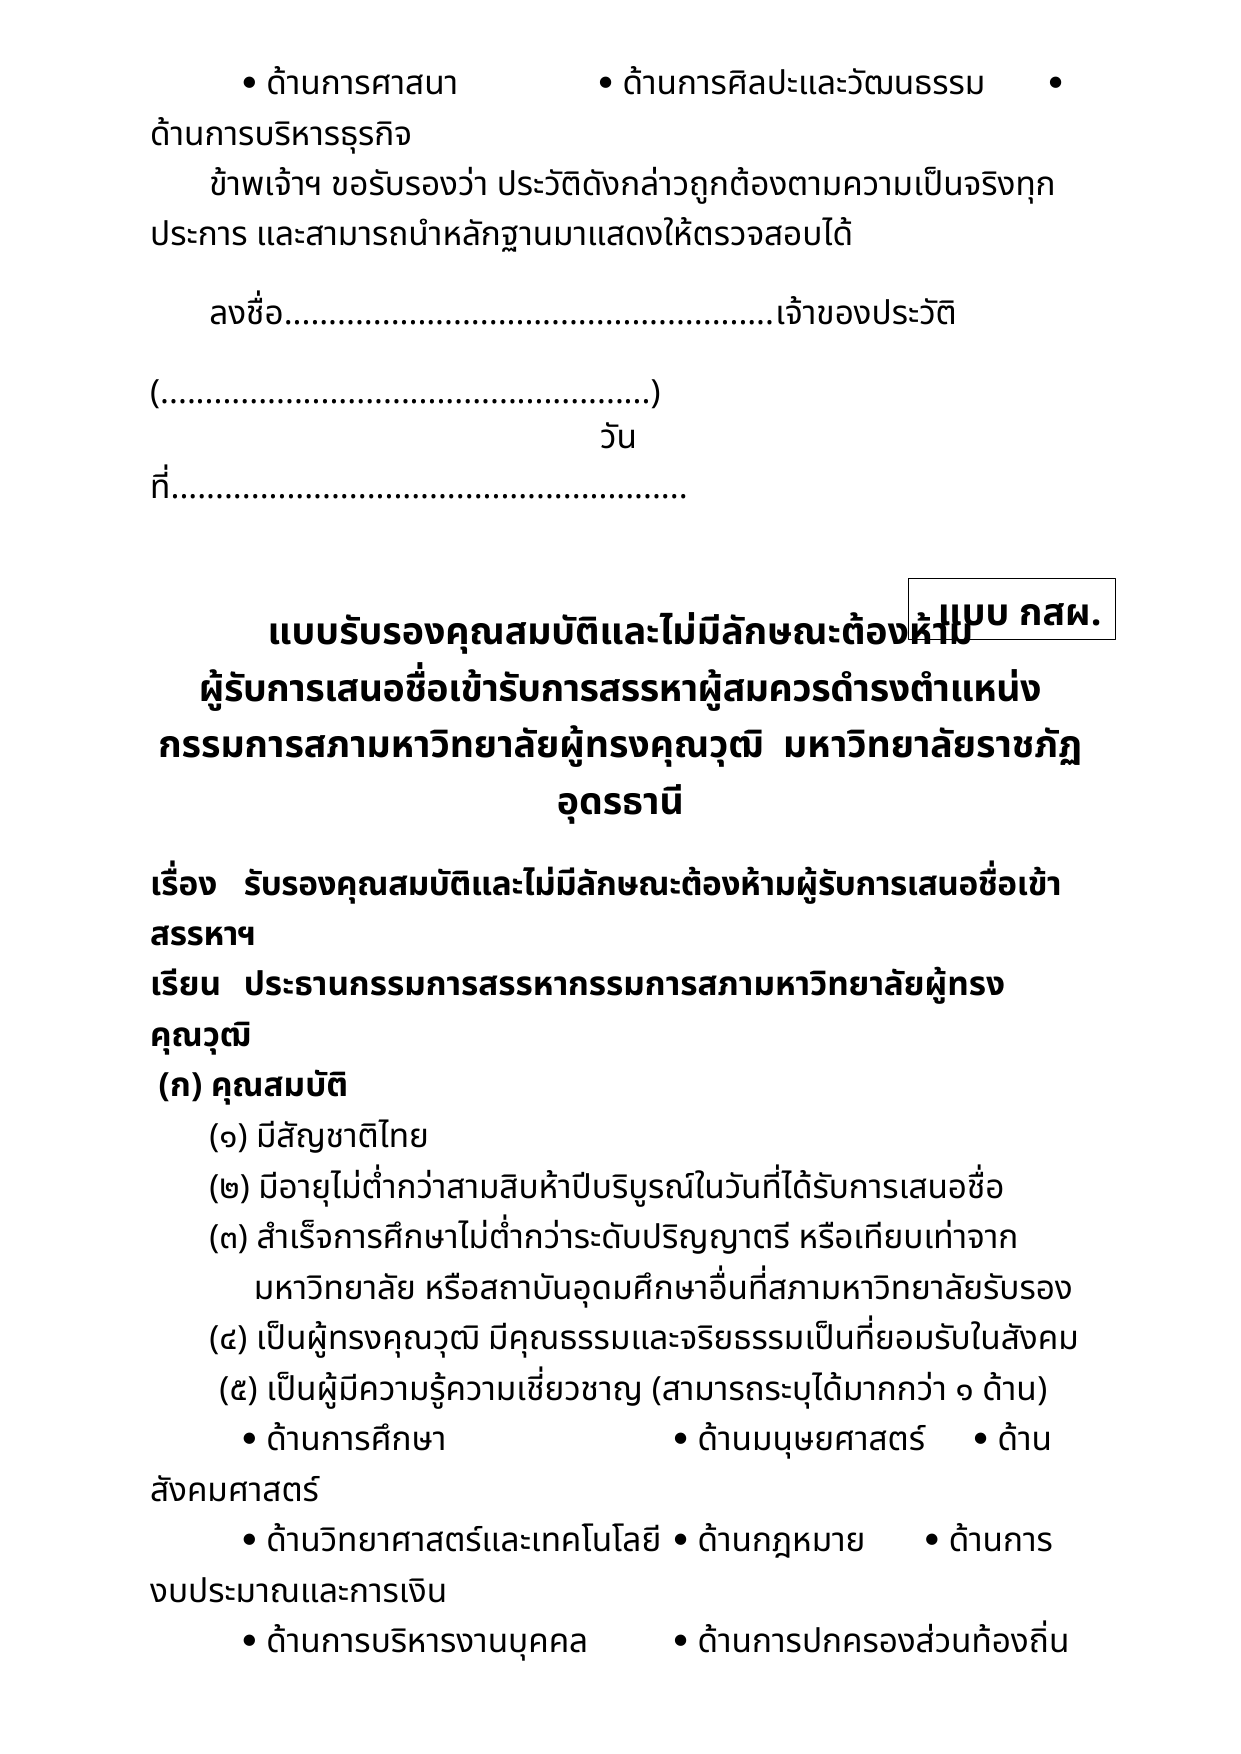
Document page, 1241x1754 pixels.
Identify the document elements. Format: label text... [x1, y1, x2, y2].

text (๕) เป็นผู้มีความรู้ความเชี่ยวชาญ (สามารถระบุได้มากกว่า ๑ ด้าน) [150, 1365, 1090, 1415]
text ลงชื่อ.......................................................เจ้าของประวัติ [150, 261, 1090, 339]
text ด้านการศึกษา ด้านมนุษยศาสตร์ ด้านสังคมศาสตร์ [150, 1415, 1090, 1516]
text (๒) มีอายุไม่ต่ำกว่าสามสิบห้าปีบริบูรณ์ในวันที่ได้รับการเสนอชื่อ [150, 1162, 1090, 1213]
text ข้าพเจ้าฯ ขอรับรองว่า ประวัติดังกล่าวถูกต้องตามความเป็นจริงทุกประการ และสามารถนำหลักฐานมาแสดงให้ตรวจสอบได้ [150, 160, 1090, 261]
text (๑) มีสัญชาติไทย [150, 1112, 1090, 1162]
text ด้านการบริหารงานบุคคล ด้านการปกครองส่วนท้องถิ่น [150, 1617, 1090, 1667]
text ด้านวิทยาศาสตร์และเทคโนโลยี ด้านกฎหมาย ด้านการงบประมาณและการเงิน [150, 1516, 1090, 1617]
text ผู้รับการเสนอชื่อเข้ารับการสรรหาผู้สมควรดำรงตำแหน่ง [150, 661, 1090, 718]
text กรรมการสภามหาวิทยาลัยผู้ทรงคุณวุฒิ มหาวิทยาลัยราชภัฏอุดรธานี [150, 718, 1090, 831]
text วันที่.......................................................... [150, 413, 1093, 514]
text (ก) คุณสมบัติ [150, 1061, 1090, 1112]
text (๓) สำเร็จการศึกษาไม่ต่ำกว่าระดับปริญญาตรี หรือเทียบเท่าจากมหาวิทยาลัย หรือสถาบันอุดมศึกษาอื่นที่สภามหาวิทยาลัยรับรอง [209, 1213, 1090, 1314]
text (.......................................................) [150, 339, 1090, 413]
text แบบรับรองคุณสมบัติและไม่มีลักษณะต้องห้าม [150, 605, 1090, 661]
text (๔) เป็นผู้ทรงคุณวุฒิ มีคุณธรรมและจริยธรรมเป็นที่ยอมรับในสังคม [150, 1314, 1090, 1365]
text เรียน ประธานกรรมการสรรหากรรมการสภามหาวิทยาลัยผู้ทรงคุณวุฒิ [150, 960, 1090, 1061]
text ด้านการศาสนา ด้านการศิลปะและวัฒนธรรม ด้านการบริหารธุรกิจ [150, 59, 1090, 160]
text เรื่อง รับรองคุณสมบัติและไม่มีลักษณะต้องห้ามผู้รับการเสนอชื่อเข้าสรรหาฯ [150, 859, 1090, 960]
